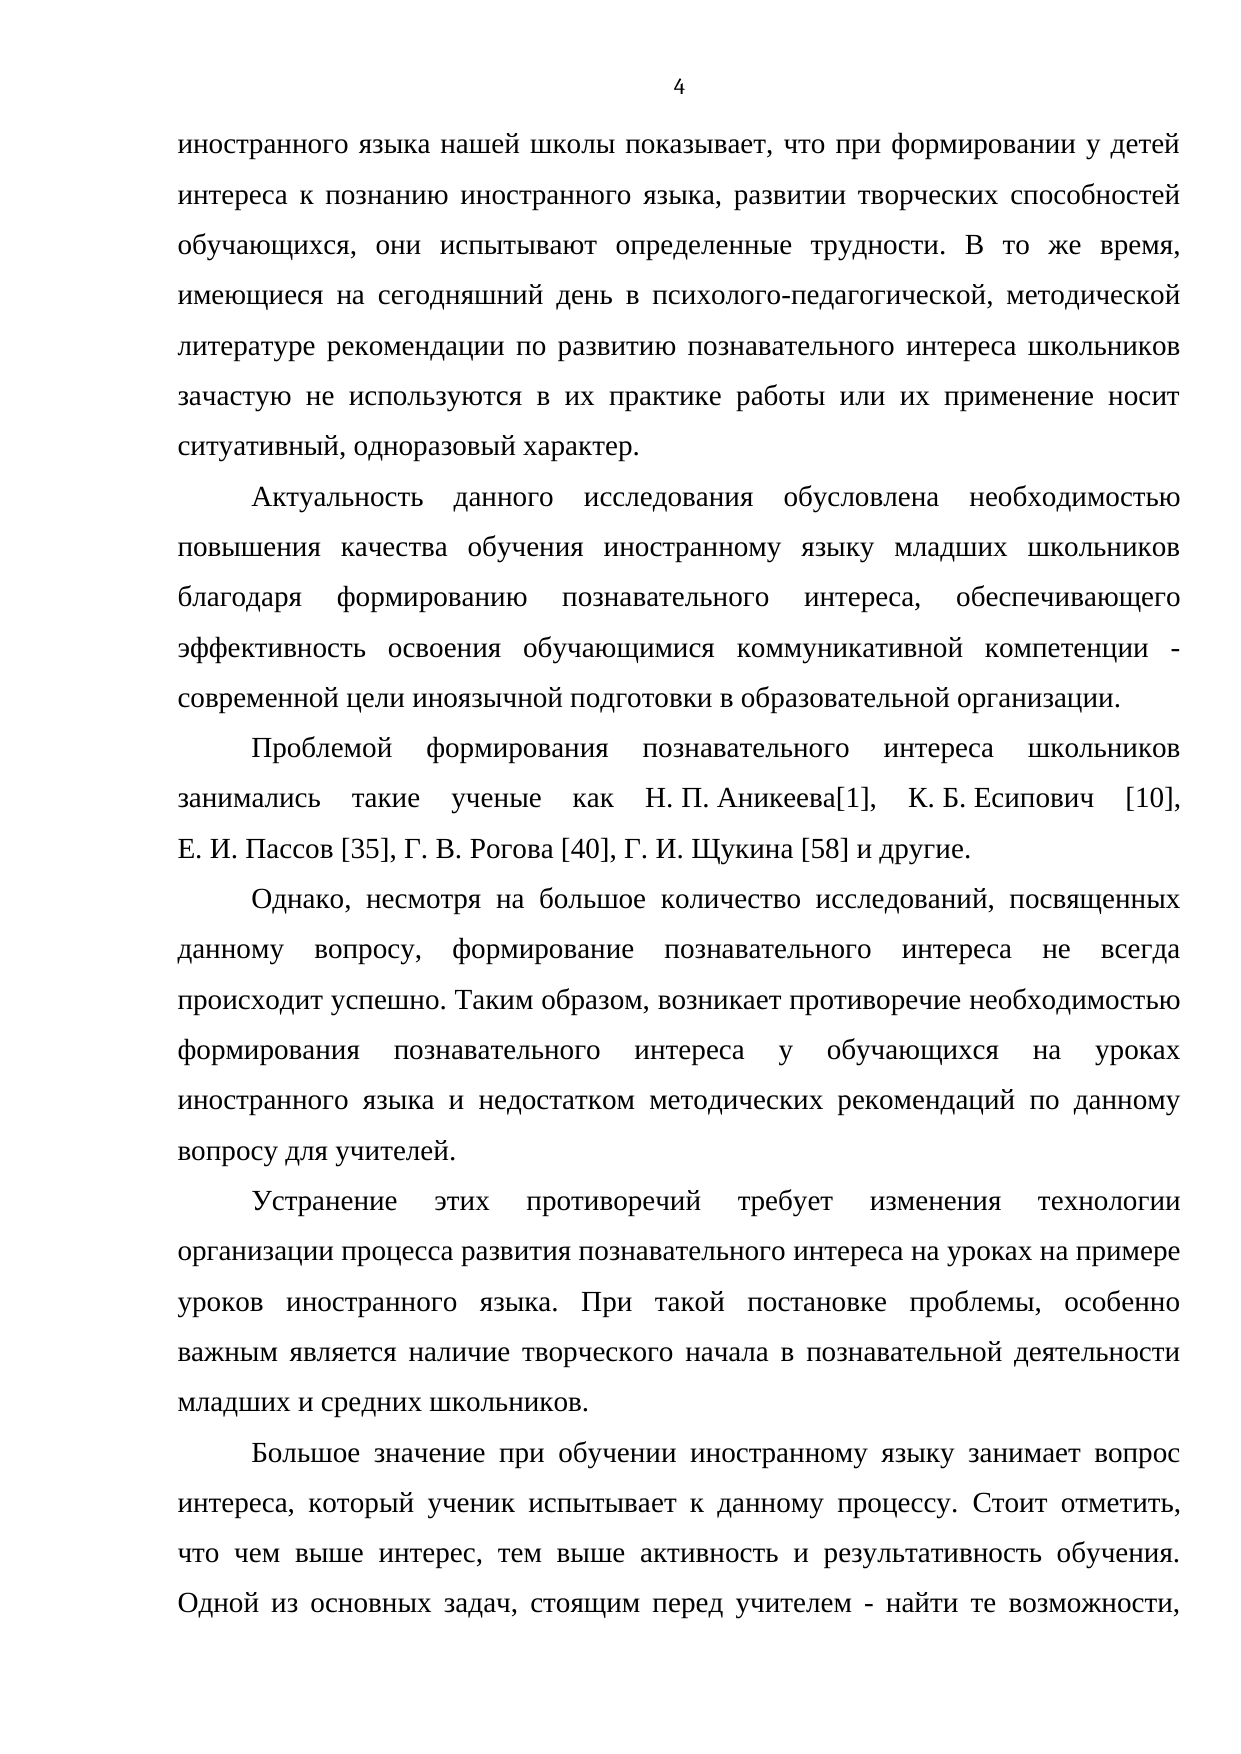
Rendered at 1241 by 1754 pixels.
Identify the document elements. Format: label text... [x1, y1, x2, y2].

text Проблемой формирования познавательного интереса школьников занимались такие ученые как Н. П. Аникеева[1], К. Б. Есипович [10], Е. И. Пассов [35], Г. В. Рогова [40], Г. И. Щукина [58] и другие. [177, 730, 1181, 864]
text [177, 1435, 1181, 1619]
text Однако, несмотря на большое количество исследований, посвященных данному вопросу, формирование познавательного интереса не всегда происходит успешно. Таким образом, возникает противоречие необходимостью формирования познавательного интереса у обучающихся на уроках иностранного языка и недостатком методических рекомендаций по данному вопросу для учителей. [177, 881, 1181, 1166]
text Актуальность данного исследования обусловлена необходимостью повышения качества обучения иностранному языку младших школьников благодаря формированию познавательного интереса, обеспечивающего эффективность освоения обучающимися коммуникативной компетенции - современной цели иноязычной подготовки в образовательной организации. [177, 479, 1181, 713]
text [177, 127, 1181, 462]
text Устранение этих противоречий требует изменения технологии организации процесса развития познавательного интереса на уроках на примере уроков иностранного языка. При такой постановке проблемы, особенно важным является наличие творческого начала в познавательной деятельности младших и средних школьников. [177, 1183, 1181, 1418]
